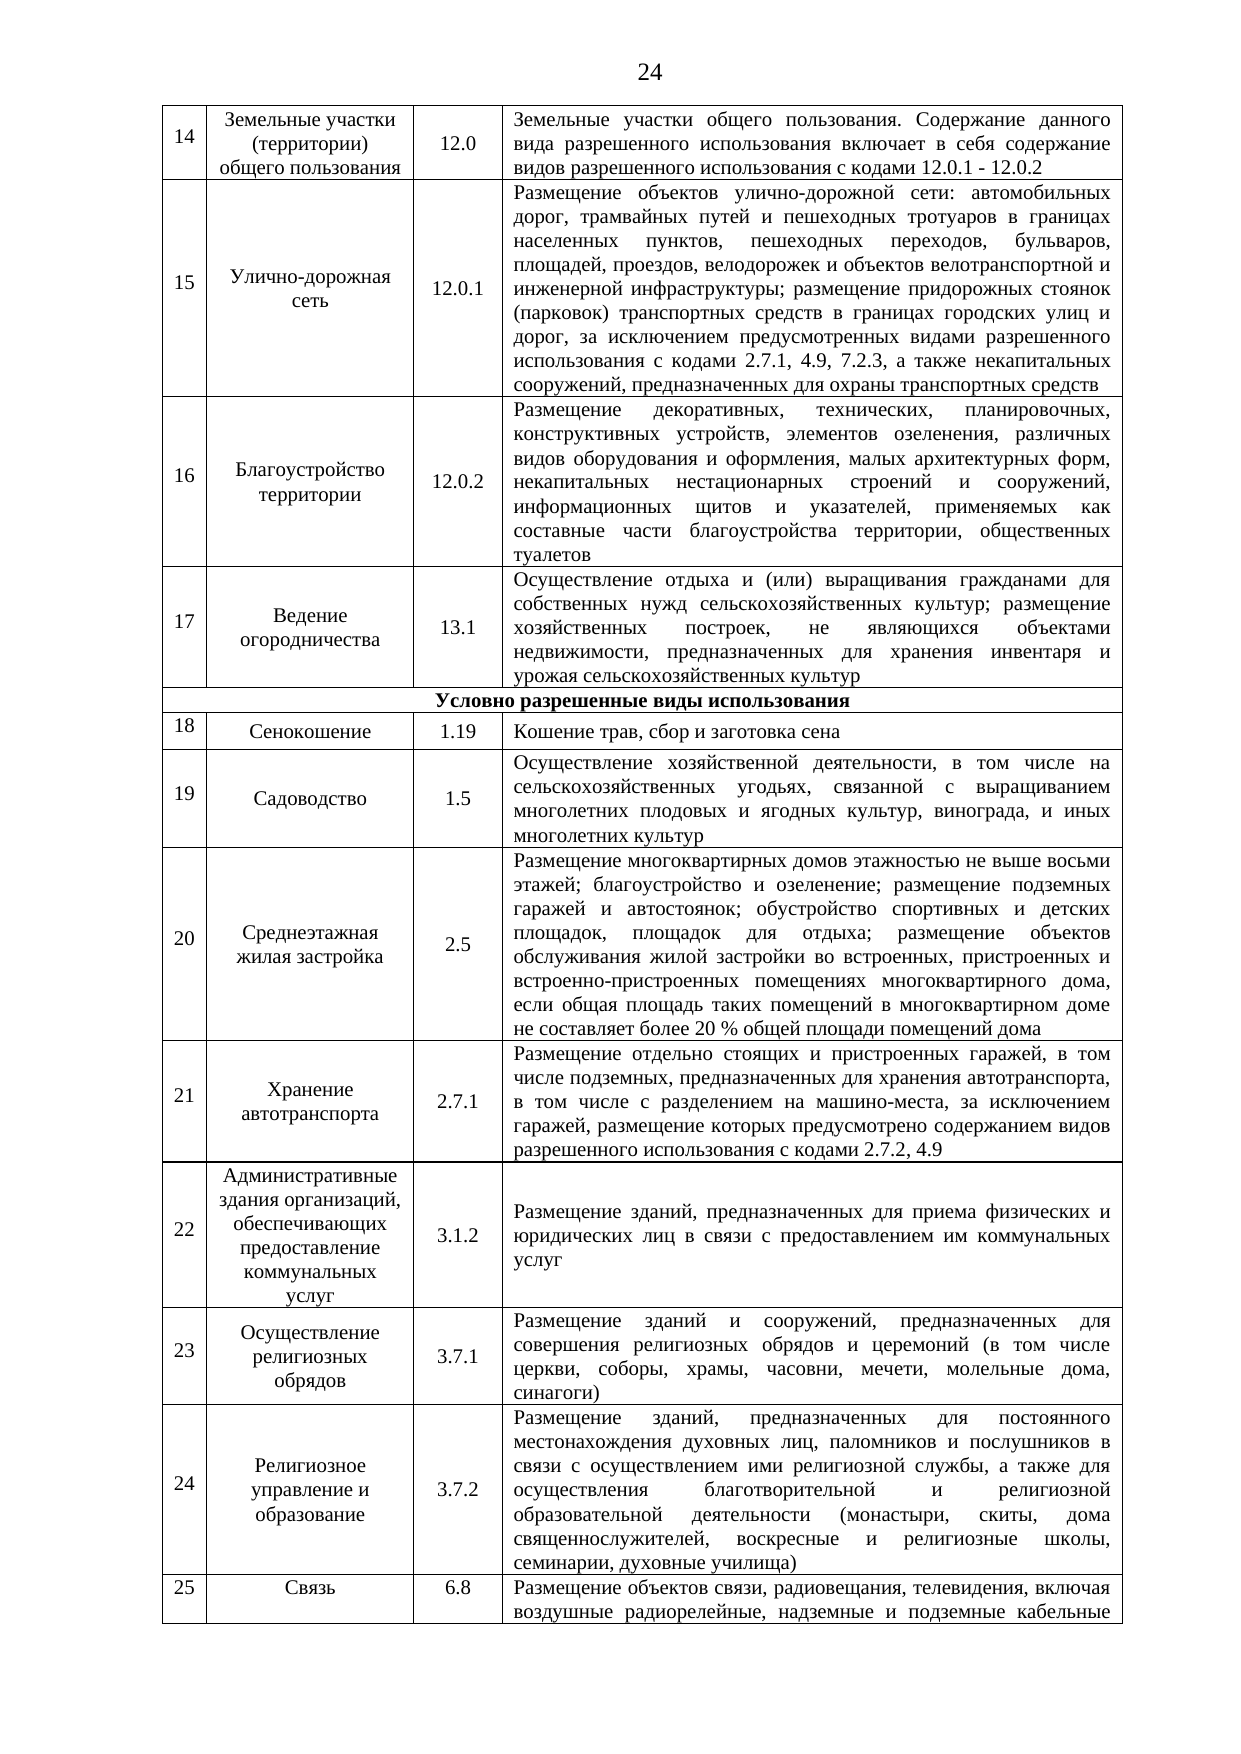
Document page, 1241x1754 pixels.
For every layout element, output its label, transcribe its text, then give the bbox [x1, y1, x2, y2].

table_cell Размещение многоквартирных домов этажностью не выше восьми этажей; благоустройство и озеленение; размещение подземных гаражей и автостоянок; обустройство спортивных и детских площадок, площадок для отдыха; размещение объектов обслуживания жилой застройки во встроенных, пристроенных и встроенно-пристроенных помещениях многоквартирного дома, если общая площадь таких помещений в многоквартирном доме не составляет более 20 % общей площади помещений дома [503, 848, 1122, 1040]
table_cell [163, 848, 206, 1040]
table_cell [163, 750, 206, 847]
table_cell Хранение автотранспорта [207, 1041, 413, 1161]
table_cell Земельные участки общего пользования. Содержание данного вида разрешенного использования включает в себя содержание видов разрешенного использования с кодами 12.0.1 - 12.0.2 [503, 106, 1122, 179]
table_cell 3.7.2 [414, 1405, 502, 1574]
table_cell 6.8 [414, 1575, 502, 1623]
table_cell [163, 713, 206, 749]
table_cell 3.7.1 [414, 1308, 502, 1404]
table_cell 12.0 [414, 106, 502, 179]
table_cell Связь [207, 1575, 413, 1623]
table_cell Размещение декоративных, технических, планировочных, конструктивных устройств, элементов озеленения, различных видов оборудования и оформления, малых архитектурных форм, некапитальных нестационарных строений и сооружений, информационных щитов и указателей, применяемых как составные части благоустройства территории, общественных туалетов [503, 397, 1122, 566]
table_cell [163, 180, 206, 396]
table_cell Размещение зданий, предназначенных для приема физических и юридических лиц в связи с предоставлением им коммунальных услуг [503, 1163, 1122, 1307]
table_cell [163, 1308, 206, 1404]
table_cell Благоустройство территории [207, 397, 413, 566]
table_cell [163, 1405, 206, 1574]
table_cell [163, 397, 206, 566]
table_cell [163, 1041, 206, 1161]
table_cell [163, 1575, 206, 1623]
table_cell Административные здания организаций, обеспечивающих предоставление коммунальных услуг [207, 1163, 413, 1307]
table_cell Земельные участки (территории) общего пользования [207, 106, 413, 179]
table_cell [163, 567, 206, 687]
table_cell Улично-дорожная сеть [207, 180, 413, 396]
table_cell Осуществление религиозных обрядов [207, 1308, 413, 1404]
table_cell 12.0.2 [414, 397, 502, 566]
table_cell Размещение зданий, предназначенных для постоянного местонахождения духовных лиц, паломников и послушников в связи с осуществлением ими религиозной службы, а также для осуществления благотворительной и религиозной образовательной деятельности (монастыри, скиты, дома священнослужителей, воскресные и религиозные школы, семинарии, духовные училища) [503, 1405, 1122, 1574]
table_cell 12.0.1 [414, 180, 502, 396]
table_cell Сенокошение [207, 713, 413, 749]
table_cell 1.19 [414, 713, 502, 749]
table_cell Садоводство [207, 750, 413, 847]
table_cell Условно разрешенные виды использования [163, 688, 1122, 712]
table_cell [503, 1575, 1122, 1623]
table_cell Размещение зданий и сооружений, предназначенных для совершения религиозных обрядов и церемоний (в том числе церкви, соборы, храмы, часовни, мечети, молельные дома, синагоги) [503, 1308, 1122, 1404]
table_cell Религиозное управление и образование [207, 1405, 413, 1574]
table_cell Осуществление хозяйственной деятельности, в том числе на сельскохозяйственных угодьях, связанной с выращиванием многолетних плодовых и ягодных культур, винограда, и иных многолетних культур [503, 750, 1122, 847]
table_cell [163, 1163, 206, 1307]
table_cell Среднеэтажная жилая застройка [207, 848, 413, 1040]
table_cell Размещение отдельно стоящих и пристроенных гаражей, в том числе подземных, предназначенных для хранения автотранспорта, в том числе с разделением на машино-места, за исключением гаражей, размещение которых предусмотрено содержанием видов разрешенного использования с кодами 2.7.2, 4.9 [503, 1041, 1122, 1161]
table_cell 1.5 [414, 750, 502, 847]
table_cell 2.7.1 [414, 1041, 502, 1161]
table_cell 2.5 [414, 848, 502, 1040]
table_cell 3.1.2 [414, 1163, 502, 1307]
table_cell Кошение трав, сбор и заготовка сена [503, 713, 1122, 749]
table_cell Размещение объектов улично-дорожной сети: автомобильных дорог, трамвайных путей и пешеходных тротуаров в границах населенных пунктов, пешеходных переходов, бульваров, площадей, проездов, велодорожек и объектов велотранспортной и инженерной инфраструктуры; размещение придорожных стоянок (парковок) транспортных средств в границах городских улиц и дорог, за исключением предусмотренных видами разрешенного использования с кодами 2.7.1, 4.9, 7.2.3, а также некапитальных сооружений, предназначенных для охраны транспортных средств [503, 180, 1122, 396]
table_cell 13.1 [414, 567, 502, 687]
table_cell [163, 106, 206, 179]
table_cell Осуществление отдыха и (или) выращивания гражданами для собственных нужд сельскохозяйственных культур; размещение хозяйственных построек, не являющихся объектами недвижимости, предназначенных для хранения инвентаря и урожая сельскохозяйственных культур [503, 567, 1122, 687]
table_cell Ведение огородничества [207, 567, 413, 687]
